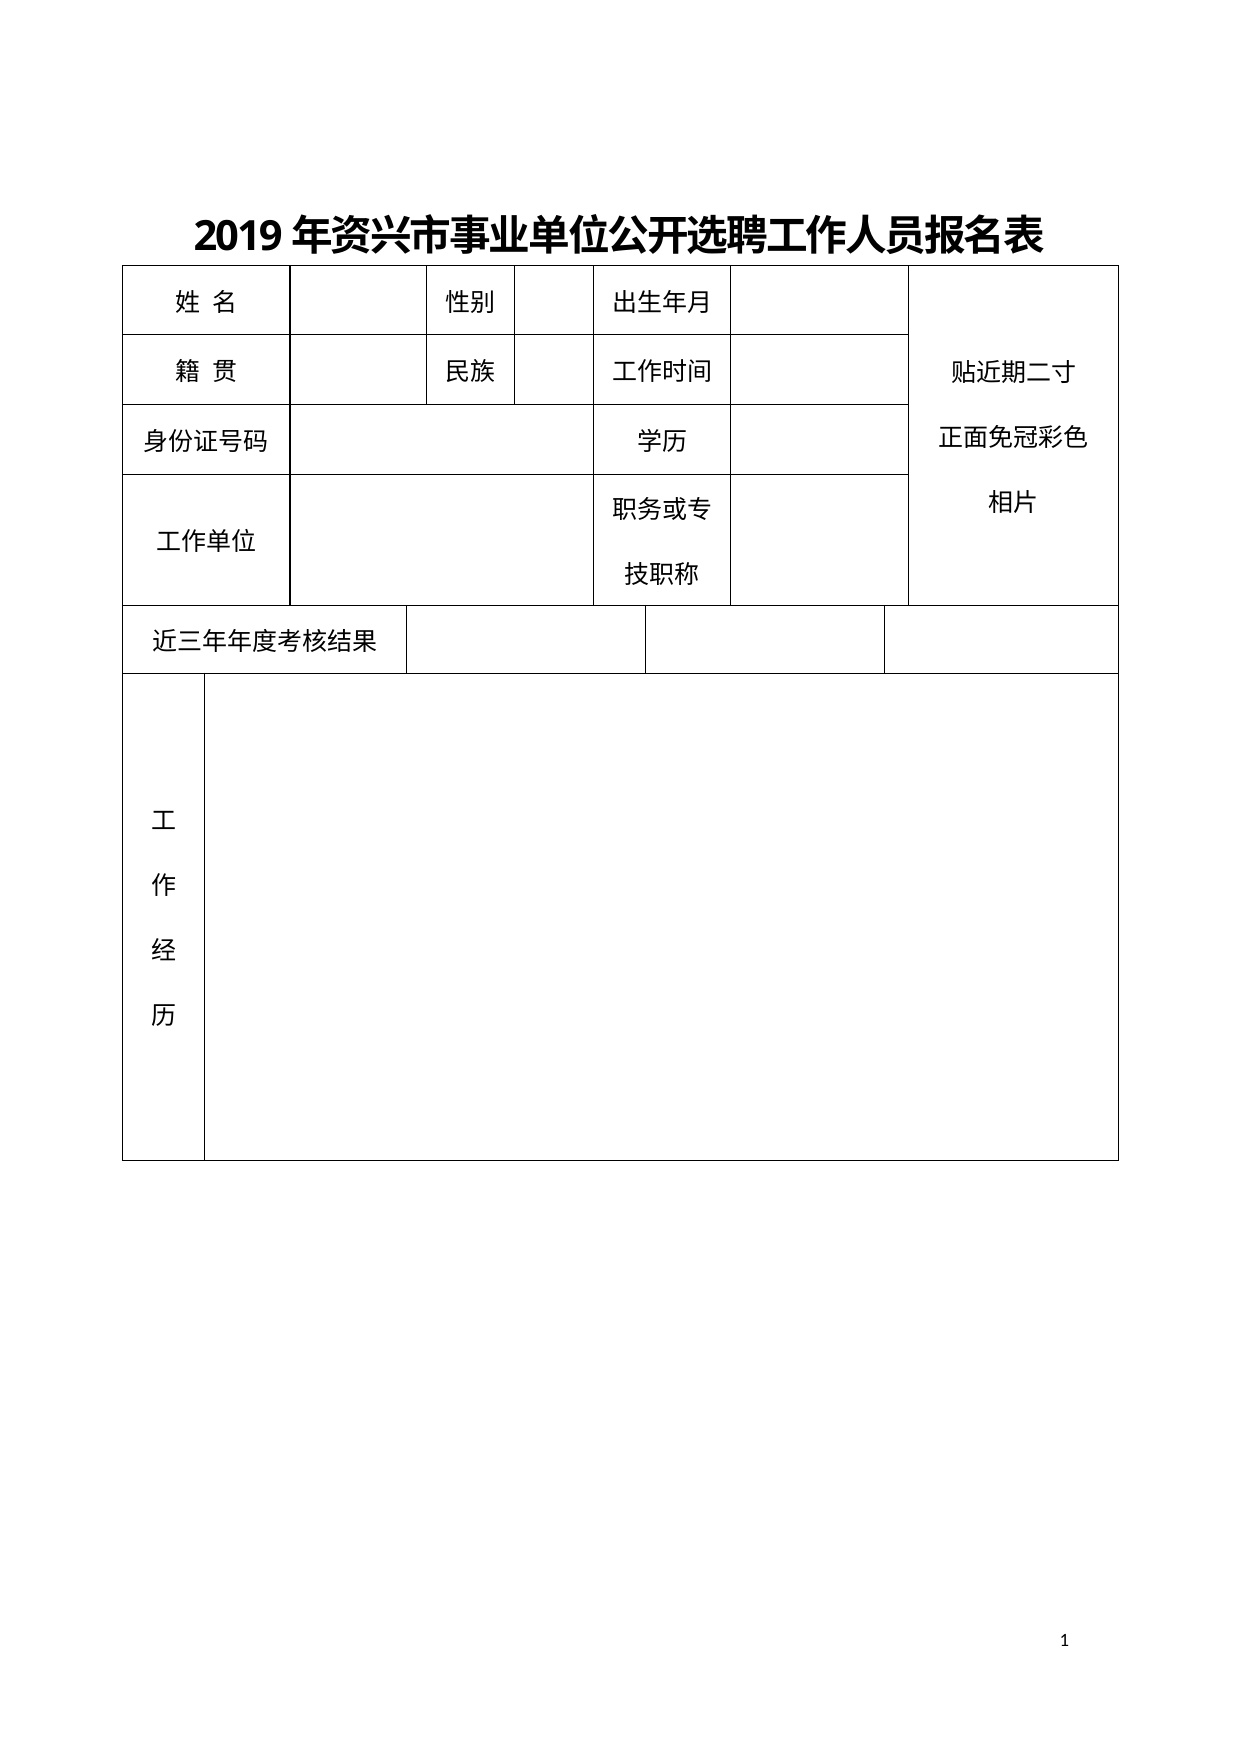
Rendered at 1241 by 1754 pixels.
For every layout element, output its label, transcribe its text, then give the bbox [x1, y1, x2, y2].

table_cell [885, 606, 1118, 672]
table_cell [731, 475, 908, 605]
table_cell [407, 606, 645, 672]
table_header [291, 266, 426, 334]
table_cell [731, 405, 908, 474]
table_cell 籍 贯 [123, 335, 289, 404]
table_cell 工作时间 [594, 335, 730, 404]
text 2019年资兴市事业单位公开选聘工作人员报名表 [171, 200, 1069, 265]
table_header 性别 [427, 266, 514, 334]
table_cell 近三年年度考核结果 [123, 606, 406, 672]
table_cell [291, 405, 593, 474]
table_cell [646, 606, 884, 672]
table_cell 工作单位 [123, 475, 289, 605]
table_cell 学历 [594, 405, 730, 474]
table_cell [291, 335, 426, 404]
table_header 贴近期二寸 正面免冠彩色 相片 [909, 266, 1118, 605]
table_header [731, 266, 908, 334]
table_header 姓 名 [123, 266, 289, 334]
table_header 出生年月 [594, 266, 730, 334]
table_cell [291, 475, 593, 605]
table_cell 民族 [427, 335, 514, 404]
table_cell 工 作 经 历 [123, 674, 204, 1159]
table_cell [205, 674, 1118, 1159]
table_cell 职务或专技职称 [594, 475, 730, 605]
table_cell [731, 335, 908, 404]
table_cell [515, 335, 593, 404]
table_header [515, 266, 593, 334]
table_cell 身份证号码 [123, 405, 289, 474]
